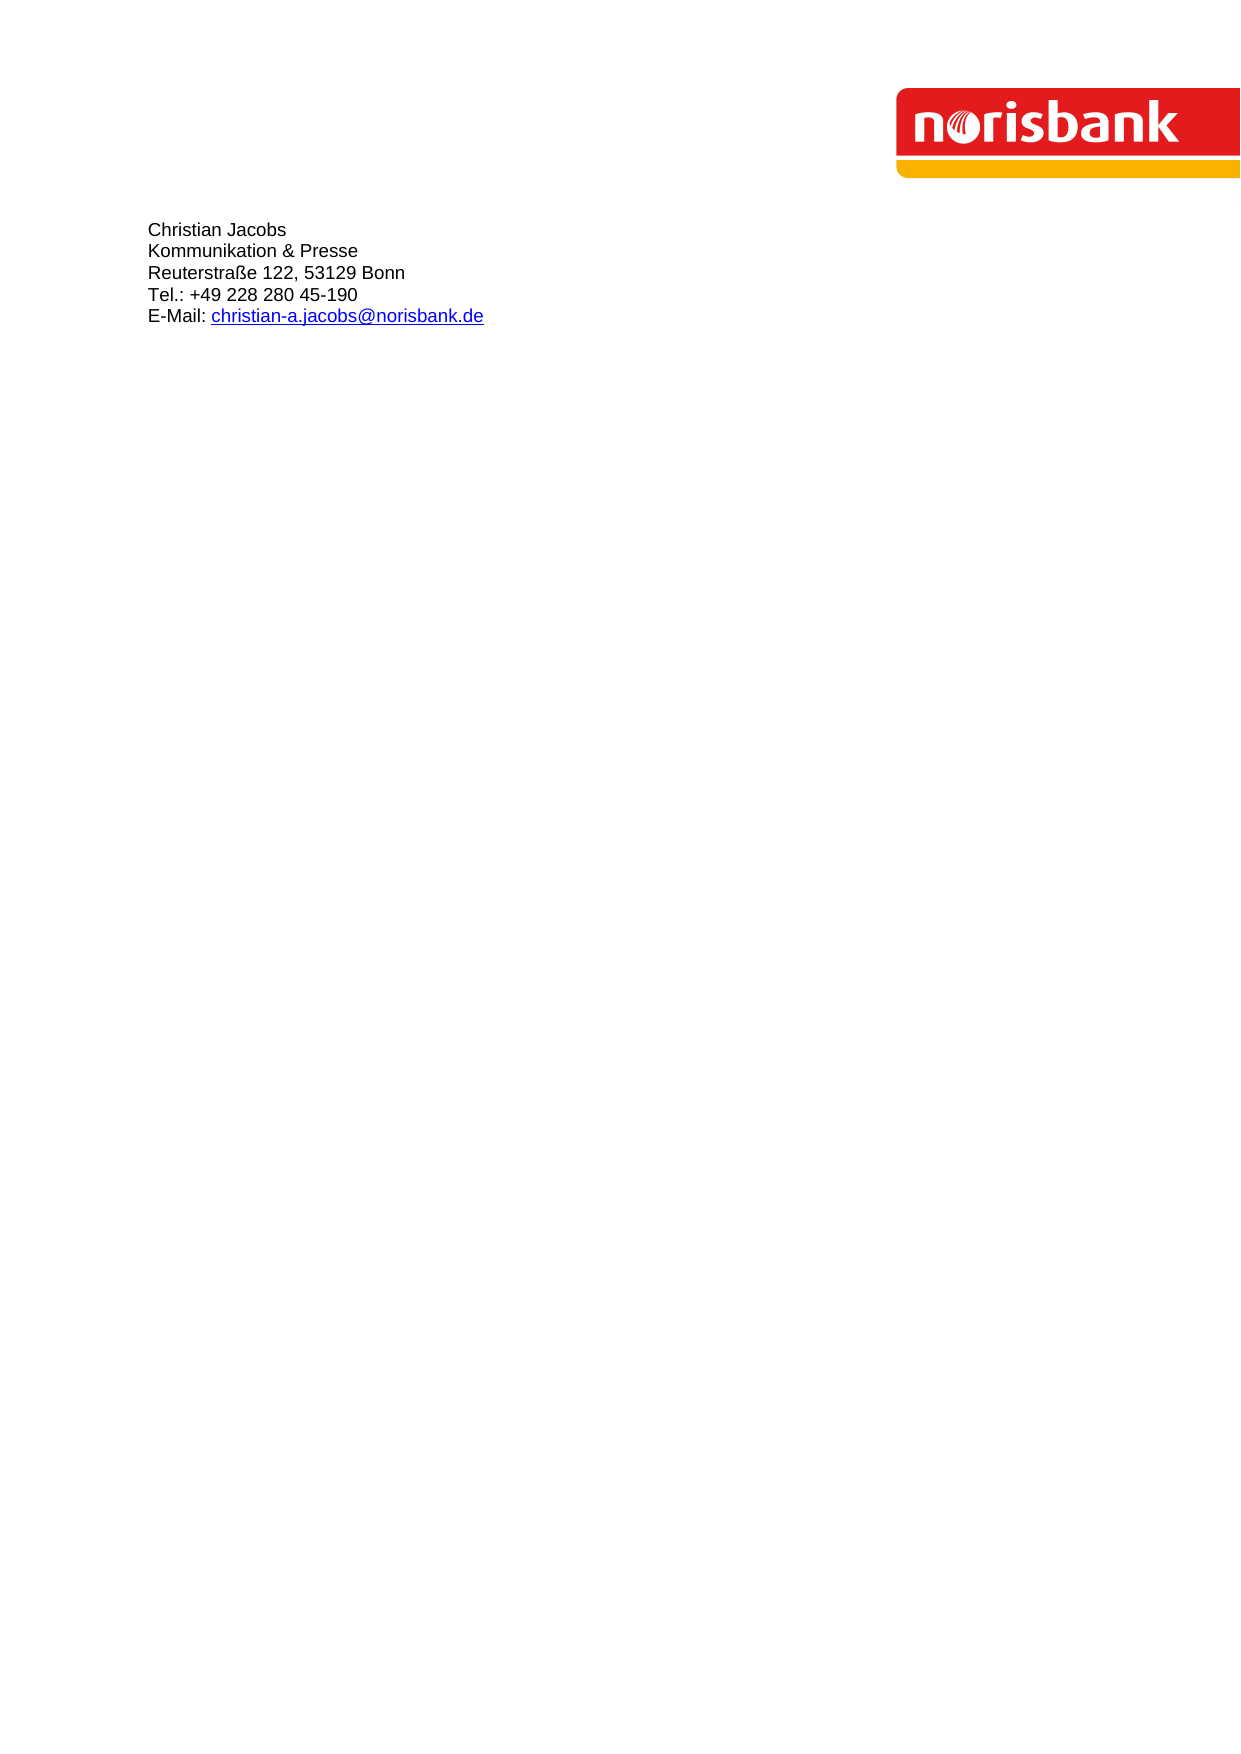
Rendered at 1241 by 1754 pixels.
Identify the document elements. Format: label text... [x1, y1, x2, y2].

picture [875, 0, 1240, 203]
text Christian Jacobs Kommunikation & Presse Reuterstraße 122, 53129 Bonn Tel.: +49 228 280 45-190 E-Mail: christian-a.jacobs@norisbank.de [148, 219, 1093, 327]
